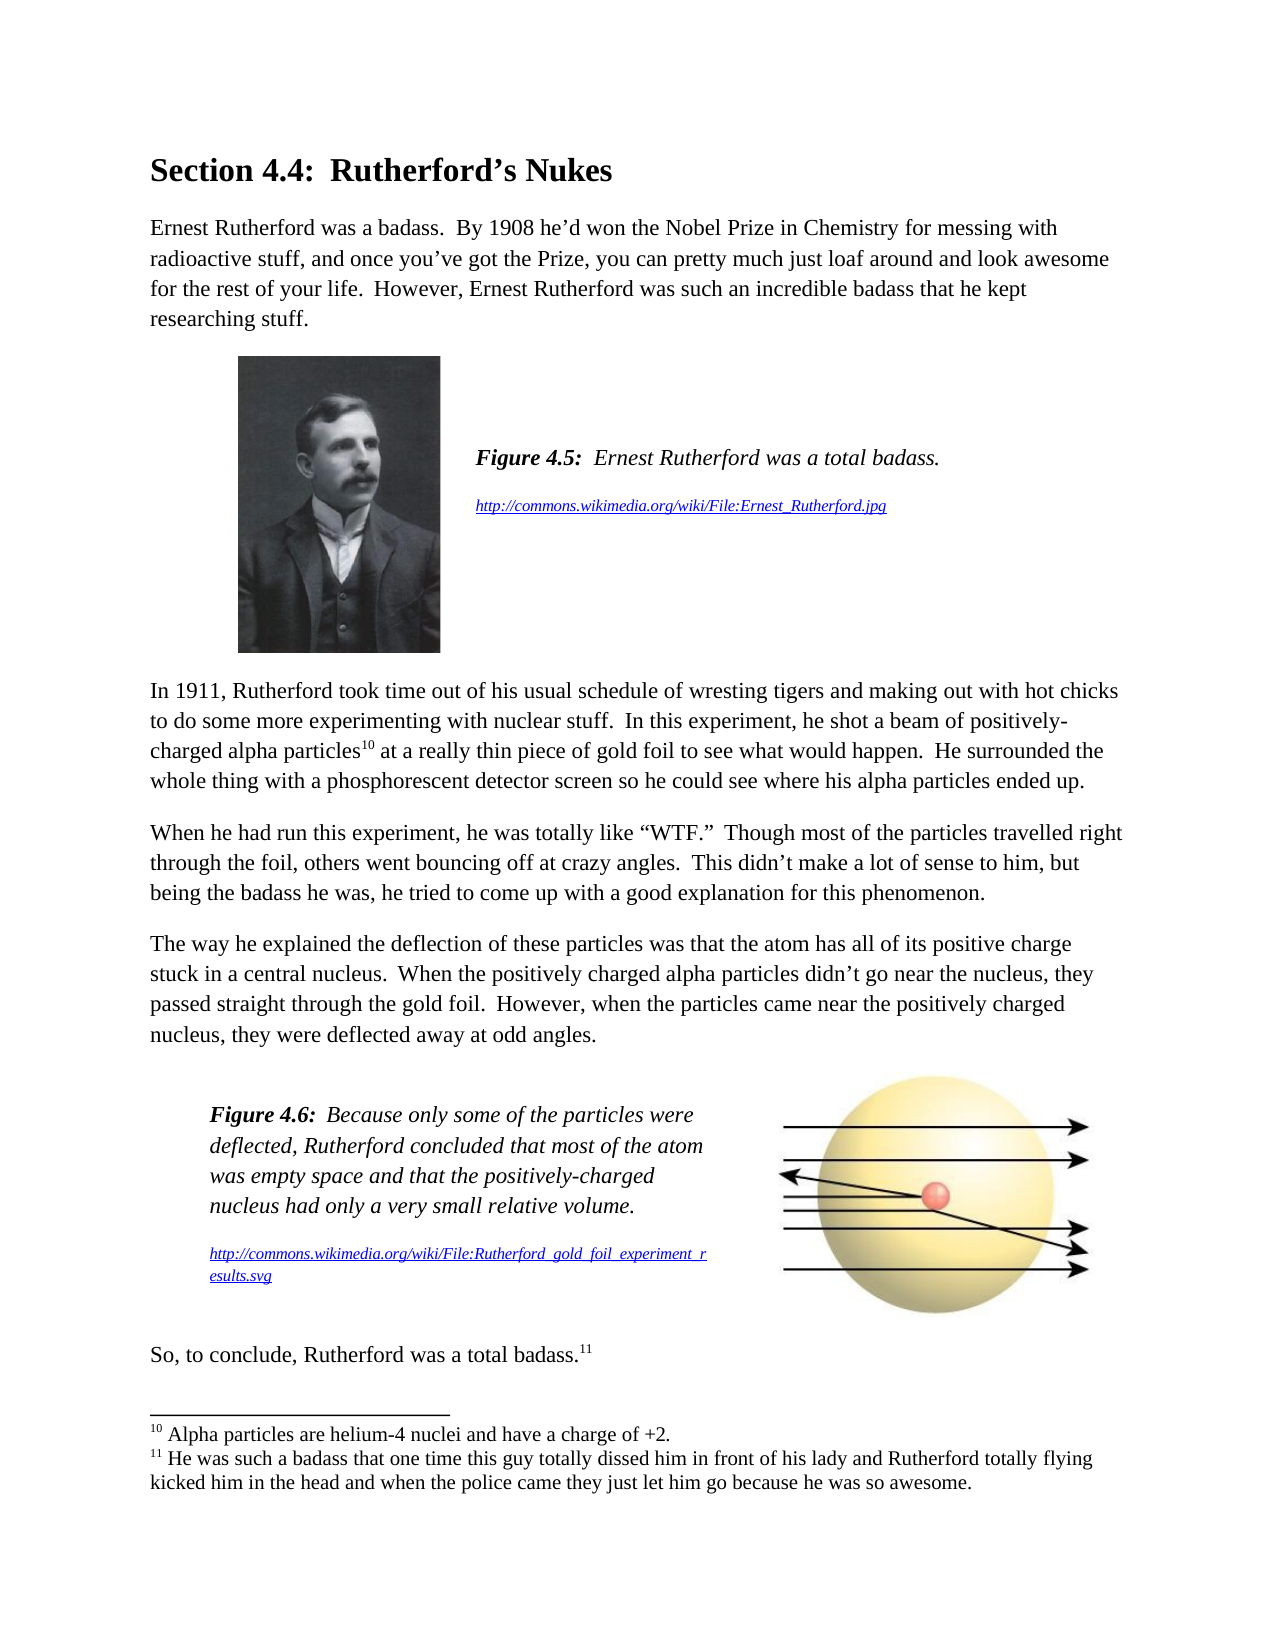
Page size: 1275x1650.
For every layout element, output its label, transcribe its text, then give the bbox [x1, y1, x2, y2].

text http://commons.wikimedia.org/wiki/File:Ernest_Rutherford.jpg [475, 496, 1150, 515]
text http://commons.wikimedia.org/wiki/File:Rutherford_gold_foil_experiment_r esults.svg [209, 1244, 723, 1285]
picture [778, 1072, 1095, 1318]
text radioactive stuff, and once you’ve got the Prize, you can pretty much just loaf around and look awesome for the rest of your life. However, Ernest Rutherford was such an incredible badass that he kept researching stuff. [150, 244, 1112, 331]
text Figure 4.6: Because only some of the particles were deflected, Rutherford concluded that most of the atom was empty space and that the positively-charged nucleus had only a very small relative volume. [209, 1101, 723, 1218]
text 11 He was such a badass that one time this guy totally dissed him in front of his lady and Rutherford totally flying kicked him in the head and when the police came they just let him go because he was so awesome. [150, 1446, 1112, 1494]
text So, to conclude, Rutherford was a total badass.11 [150, 1341, 1150, 1367]
text Ernest Rutherford was a badass. By 1908 he’d won the Nobel Prize in Chemistry for messing with [150, 214, 1150, 241]
text When he had run this experiment, he was totally like “WTF.” Though most of the particles travelled right through the foil, others went bouncing off at crazy angles. This didn’t make a lot of sense to him, but being the badass he was, he tried to come up with a good explanation for this phenomenon. [150, 818, 1128, 905]
text In 1911, Rutherford took time out of his usual schedule of wresting tigers and making out with hot chicks to do some more experimenting with nuclear stuff. In this experiment, he shot a beam of positively- charged alpha particles10 at a really thin piece of gold foil to see what would happen. He surrounded the whole thing with a phosphorescent detector screen so he could see where his alpha particles ended up. [150, 677, 1128, 794]
picture [238, 356, 441, 653]
subtitle Section 4.4: Rutherford’s Nukes [150, 150, 1150, 188]
text The way he explained the deflection of these particles was that the atom has all of its positive charge stuck in a central nucleus. When the positively charged alpha particles didn’t go near the nucleus, they passed straight through the gold foil. However, when the particles came near the positively charged nucleus, they were deflected away at odd angles. [150, 930, 1112, 1047]
text 10 Alpha particles are helium-4 nuclei and have a charge of +2. [150, 1422, 1150, 1446]
text Figure 4.5: Ernest Rutherford was a total badass. [475, 444, 1150, 470]
